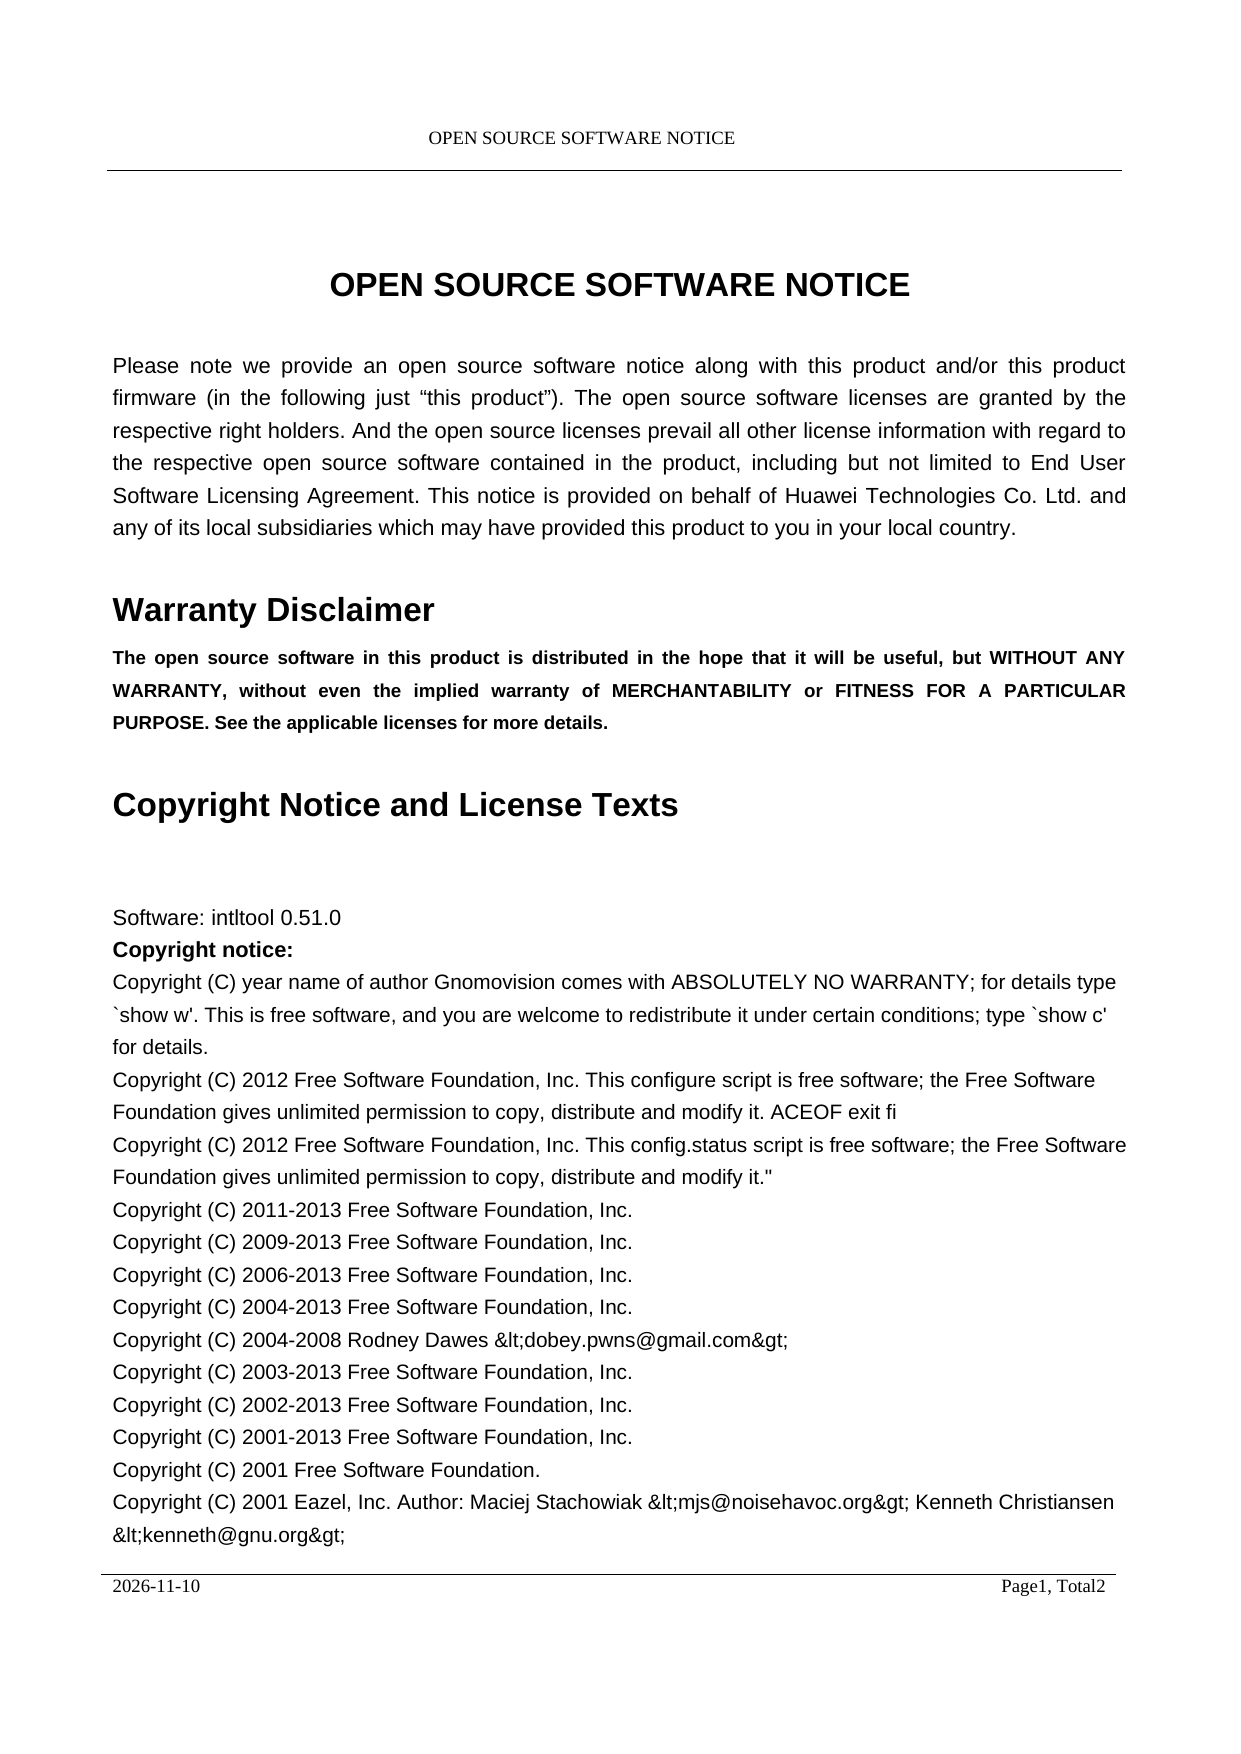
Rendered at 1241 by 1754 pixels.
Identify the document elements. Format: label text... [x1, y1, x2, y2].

text Copyright (C) 2002-2013 Free Software Foundation, Inc. [112, 1388, 1128, 1421]
text Copyright (C) 2012 Free Software Foundation, Inc. This config.status script is free software; the Free Software Foundation gives unlimited permission to copy, distribute and modify it." [112, 1128, 1128, 1193]
text Copyright (C) 2004-2013 Free Software Foundation, Inc. [112, 1291, 1128, 1323]
text Copyright (C) 2001-2013 Free Software Foundation, Inc. [112, 1421, 1128, 1453]
text Copyright (C) 2009-2013 Free Software Foundation, Inc. [112, 1226, 1128, 1258]
text Copyright (C) 2003-2013 Free Software Foundation, Inc. [112, 1356, 1128, 1388]
text Copyright Notice and License Texts [112, 771, 1128, 836]
text Copyright (C) 2004-2008 Rodney Dawes &lt;dobey.pwns@gmail.com&gt; [112, 1323, 1128, 1356]
text Please note we provide an open source software notice along with this product and/or this product firmware (in the following just “this product”). The open source software licenses are granted by the respective right holders. And the open source licenses prevail all other license information with regard to the respective open source software contained in the product, including but not limited to End User Software Licensing Agreement. This notice is provided on behalf of Huawei Technologies Co. Ltd. and any of its local subsidiaries which may have provided this product to you in your local country. [112, 349, 1128, 544]
text Copyright notice: [112, 933, 1128, 966]
text Warranty Disclaimer [112, 576, 1128, 641]
text Copyright (C) 2006-2013 Free Software Foundation, Inc. [112, 1258, 1128, 1291]
text The open source software in this product is distributed in the hope that it will be useful, but WITHOUT ANY WARRANTY, without even the implied warranty of MERCHANTABILITY or FITNESS FOR A PARTICULAR PURPOSE. See the applicable licenses for more details. [112, 641, 1128, 739]
text Software: intltool 0.51.0 [112, 901, 1128, 933]
text Copyright (C) 2001 Free Software Foundation. [112, 1453, 1128, 1486]
text OPEN SOURCE SOFTWARE NOTICE [112, 251, 1128, 316]
text Copyright (C) 2012 Free Software Foundation, Inc. This configure script is free software; the Free Software Foundation gives unlimited permission to copy, distribute and modify it. ACEOF exit fi [112, 1063, 1128, 1128]
text Copyright (C) 2011-2013 Free Software Foundation, Inc. [112, 1193, 1128, 1226]
text Copyright (C) year name of author Gnomovision comes with ABSOLUTELY NO WARRANTY; for details type `show w'. This is free software, and you are welcome to redistribute it under certain conditions; type `show c' for details. [112, 966, 1128, 1063]
text Copyright (C) 2001 Eazel, Inc. Author: Maciej Stachowiak &lt;mjs@noisehavoc.org&gt; Kenneth Christiansen &lt;kenneth@gnu.org&gt; [112, 1486, 1128, 1551]
